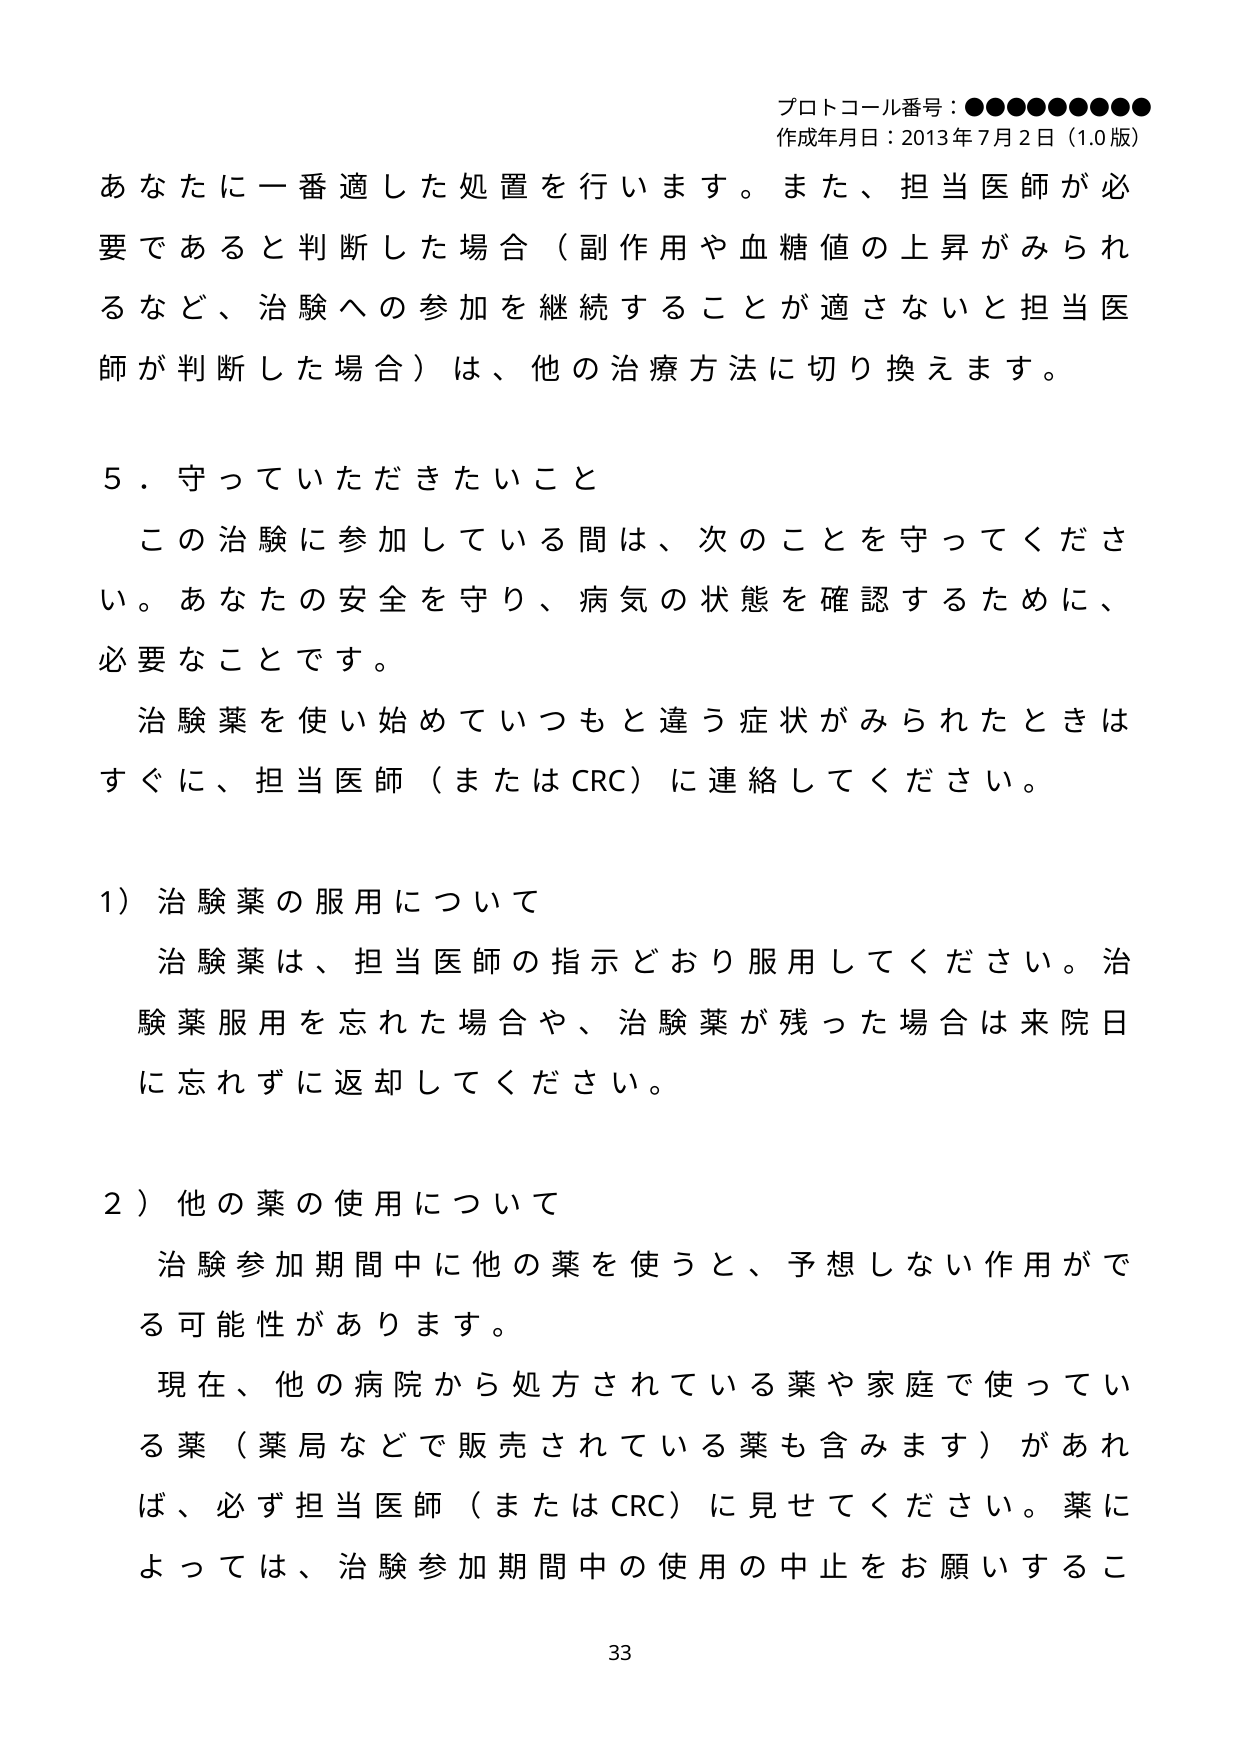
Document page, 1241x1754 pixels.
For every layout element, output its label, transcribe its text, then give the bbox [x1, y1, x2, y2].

text 治験薬は、担当医師の指示どおり服用してください。治験薬服用を忘れた場合や、治験薬が残った場合は来院日に忘れずに返却してください。 [124, 930, 1142, 1111]
text 治験薬を使い始めていつもと違う症状がみられたときはすぐに、担当医師（またはCRC）に連絡してください。 [98, 688, 1142, 809]
subtitle ５．守っていただきたいこと [98, 447, 1142, 507]
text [120, 1353, 1142, 1594]
text 治験参加期間中に他の薬を使うと、予想しない作用がでる可能性があります。 [120, 1232, 1142, 1353]
text この治験に参加している間は、次のことを守ってください。あなたの安全を守り、病気の状態を確認するために、必要なことです。 [98, 507, 1142, 688]
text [98, 155, 1142, 397]
text ２）他の薬の使用について [98, 1172, 1142, 1232]
text 1）治験薬の服用について [98, 869, 1142, 930]
